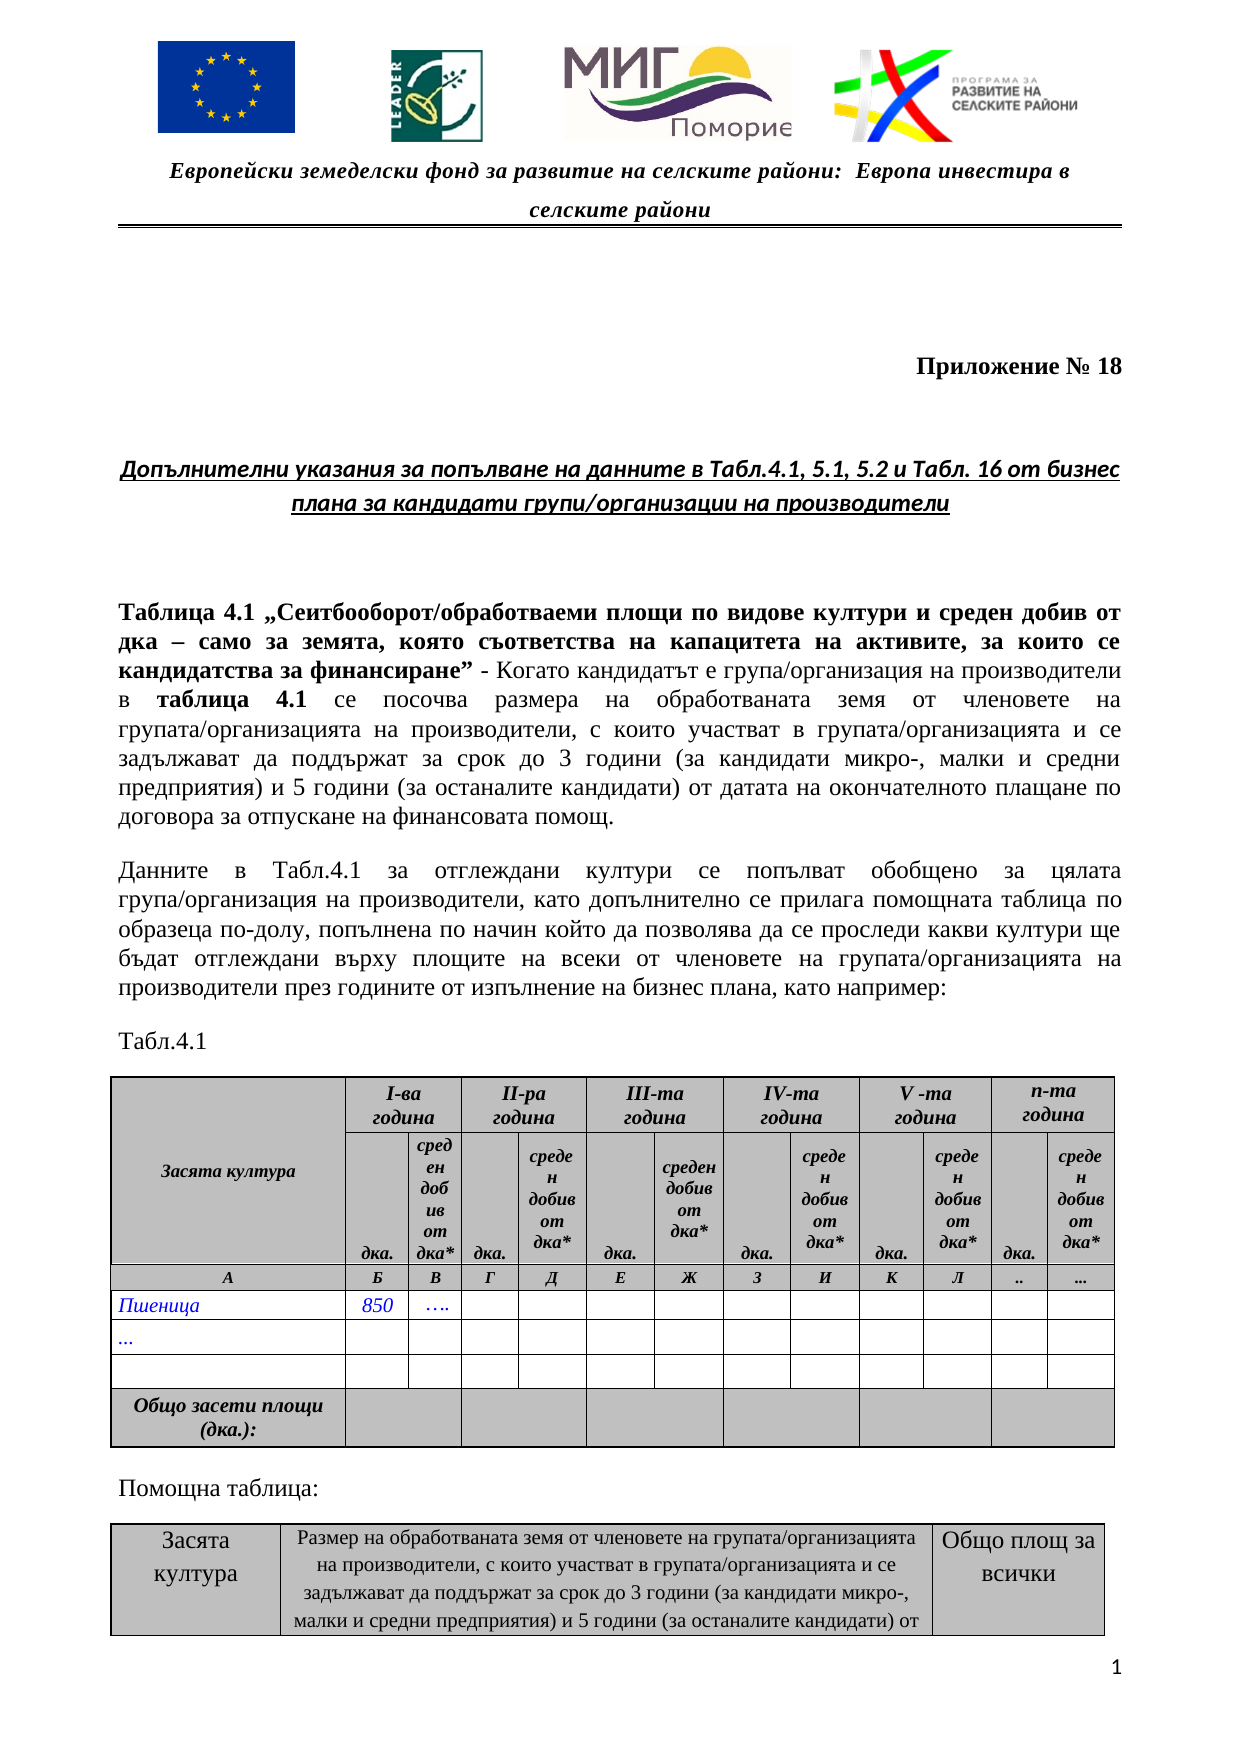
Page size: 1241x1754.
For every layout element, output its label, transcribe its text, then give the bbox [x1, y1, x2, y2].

table_cell Ж [655, 1265, 723, 1290]
table_cell [346, 1389, 461, 1446]
table_cell .. [992, 1265, 1047, 1290]
table_cell [724, 1355, 790, 1388]
table_cell [655, 1291, 723, 1319]
table_cell среден добив от дка* [791, 1133, 859, 1263]
table_cell [409, 1355, 461, 1388]
table_cell [992, 1355, 1047, 1388]
text Таблица 4.1 „Сеитбооборот/обработваеми площи по видове култури и среден добив от дка – само за земята, която съответства на капацитета на активите, за които се кандидатства за финансиране” - Когато кандидатът е група/организация на производители в таблица 4.1 се посочва размера на обработваната земя от членовете на групата/организацията на производители, с които участват в групата/организацията и се задължават да поддържат за срок до 3 години (за кандидати микро-, малки и средни предприятия) и 5 години (за останалите кандидати) от датата на окончателното плащане по договора за отпускане на финансовата помощ. [118, 597, 1122, 830]
table_cell [724, 1291, 790, 1319]
table_header IV-та година [724, 1078, 859, 1132]
text Табл.4.1 [118, 1026, 1122, 1055]
table_cell [860, 1355, 923, 1388]
table_cell [519, 1291, 586, 1319]
table_cell среден добив от дка* [1048, 1133, 1114, 1263]
table_header I-ва година [346, 1078, 461, 1132]
table_cell З [724, 1265, 790, 1290]
table_cell [992, 1320, 1047, 1353]
picture [563, 45, 792, 141]
table_cell …. [409, 1291, 461, 1319]
table_cell [655, 1320, 723, 1353]
table_cell Л [924, 1265, 991, 1290]
table_cell дка. [860, 1133, 923, 1263]
table_cell [924, 1355, 991, 1388]
table_cell дка. [724, 1133, 790, 1263]
table_cell Е [587, 1265, 654, 1290]
table_cell [346, 1355, 408, 1388]
table_cell [587, 1320, 654, 1353]
table_cell [1048, 1320, 1114, 1353]
table_cell [860, 1291, 923, 1319]
table_cell [1048, 1355, 1114, 1388]
table_cell [992, 1291, 1047, 1319]
table_cell Пшеница [112, 1291, 345, 1319]
table_header Засята култура [112, 1525, 280, 1635]
table_header V -та година [860, 1078, 991, 1132]
table_cell [409, 1320, 461, 1353]
table_cell [587, 1355, 654, 1388]
table_cell [462, 1389, 586, 1446]
table_cell [924, 1320, 991, 1353]
table_cell [992, 1389, 1114, 1446]
table_cell А [111, 1265, 345, 1290]
table_cell среден добив от дка* [924, 1133, 991, 1263]
table_cell [587, 1291, 654, 1319]
table_cell дка. [346, 1133, 408, 1263]
picture [829, 42, 1083, 146]
picture [157, 41, 295, 133]
table_cell [1048, 1291, 1114, 1319]
table_header Общо площ за всички членове (дка) [933, 1525, 1104, 1635]
table_cell К [860, 1265, 923, 1290]
table_cell Общо засети площи (дка.): [112, 1389, 345, 1446]
table_cell Б [346, 1265, 408, 1290]
table_cell дка. [992, 1133, 1047, 1263]
table_cell [860, 1320, 923, 1353]
table_cell ... [1048, 1265, 1114, 1290]
table_cell среден добив от дка* [409, 1133, 461, 1263]
text Данните в Табл.4.1 за отглеждани култури се попълват обобщено за цялата група/организация на производители, като допълнително се прилага помощната таблица по образеца по-долу, попълнена по начин който да позволява да се проследи какви култури ще бъдат отглеждани върху площите на всеки от членовете на групата/организацията на производители през годините от изпълнение на бизнес плана, като например: [118, 855, 1122, 1001]
table_cell Д [519, 1265, 586, 1290]
table_cell В [409, 1265, 461, 1290]
table_cell [791, 1355, 859, 1388]
table_cell [462, 1355, 518, 1388]
table_cell [462, 1291, 518, 1319]
table_header II-ра година [462, 1078, 586, 1132]
text Помощна таблица: [118, 1473, 1122, 1502]
table_cell среден добив от дка* [655, 1133, 723, 1263]
table_cell дка. [462, 1133, 518, 1263]
table_cell [791, 1291, 859, 1319]
table_cell [587, 1389, 723, 1446]
table_header n-та година [992, 1078, 1114, 1132]
table_cell [112, 1355, 345, 1388]
table_cell ... [112, 1320, 345, 1353]
table_header Засята култура [112, 1078, 345, 1263]
table_cell [519, 1320, 586, 1353]
table_cell [519, 1355, 586, 1388]
table_cell среден добив от дка* [519, 1133, 586, 1263]
text Приложение № 18 [118, 351, 1122, 380]
table_cell [462, 1320, 518, 1353]
table_cell [346, 1320, 408, 1353]
table_cell 850 [346, 1291, 408, 1319]
table_cell [860, 1389, 991, 1446]
table_cell Г [462, 1265, 518, 1290]
table_cell И [791, 1265, 859, 1290]
text Допълнителни указания за попълване на данните в Табл.4.1, 5.1, 5.2 и Табл. 16 от бизнес плана за кандидати групи/организации на производители [118, 451, 1122, 517]
table_cell [924, 1291, 991, 1319]
table_cell [724, 1320, 790, 1353]
table_cell [724, 1389, 859, 1446]
picture [391, 50, 483, 142]
table_cell [655, 1355, 723, 1388]
table_header III-та година [587, 1078, 723, 1132]
table_cell дка. [587, 1133, 654, 1263]
table_cell [791, 1320, 859, 1353]
